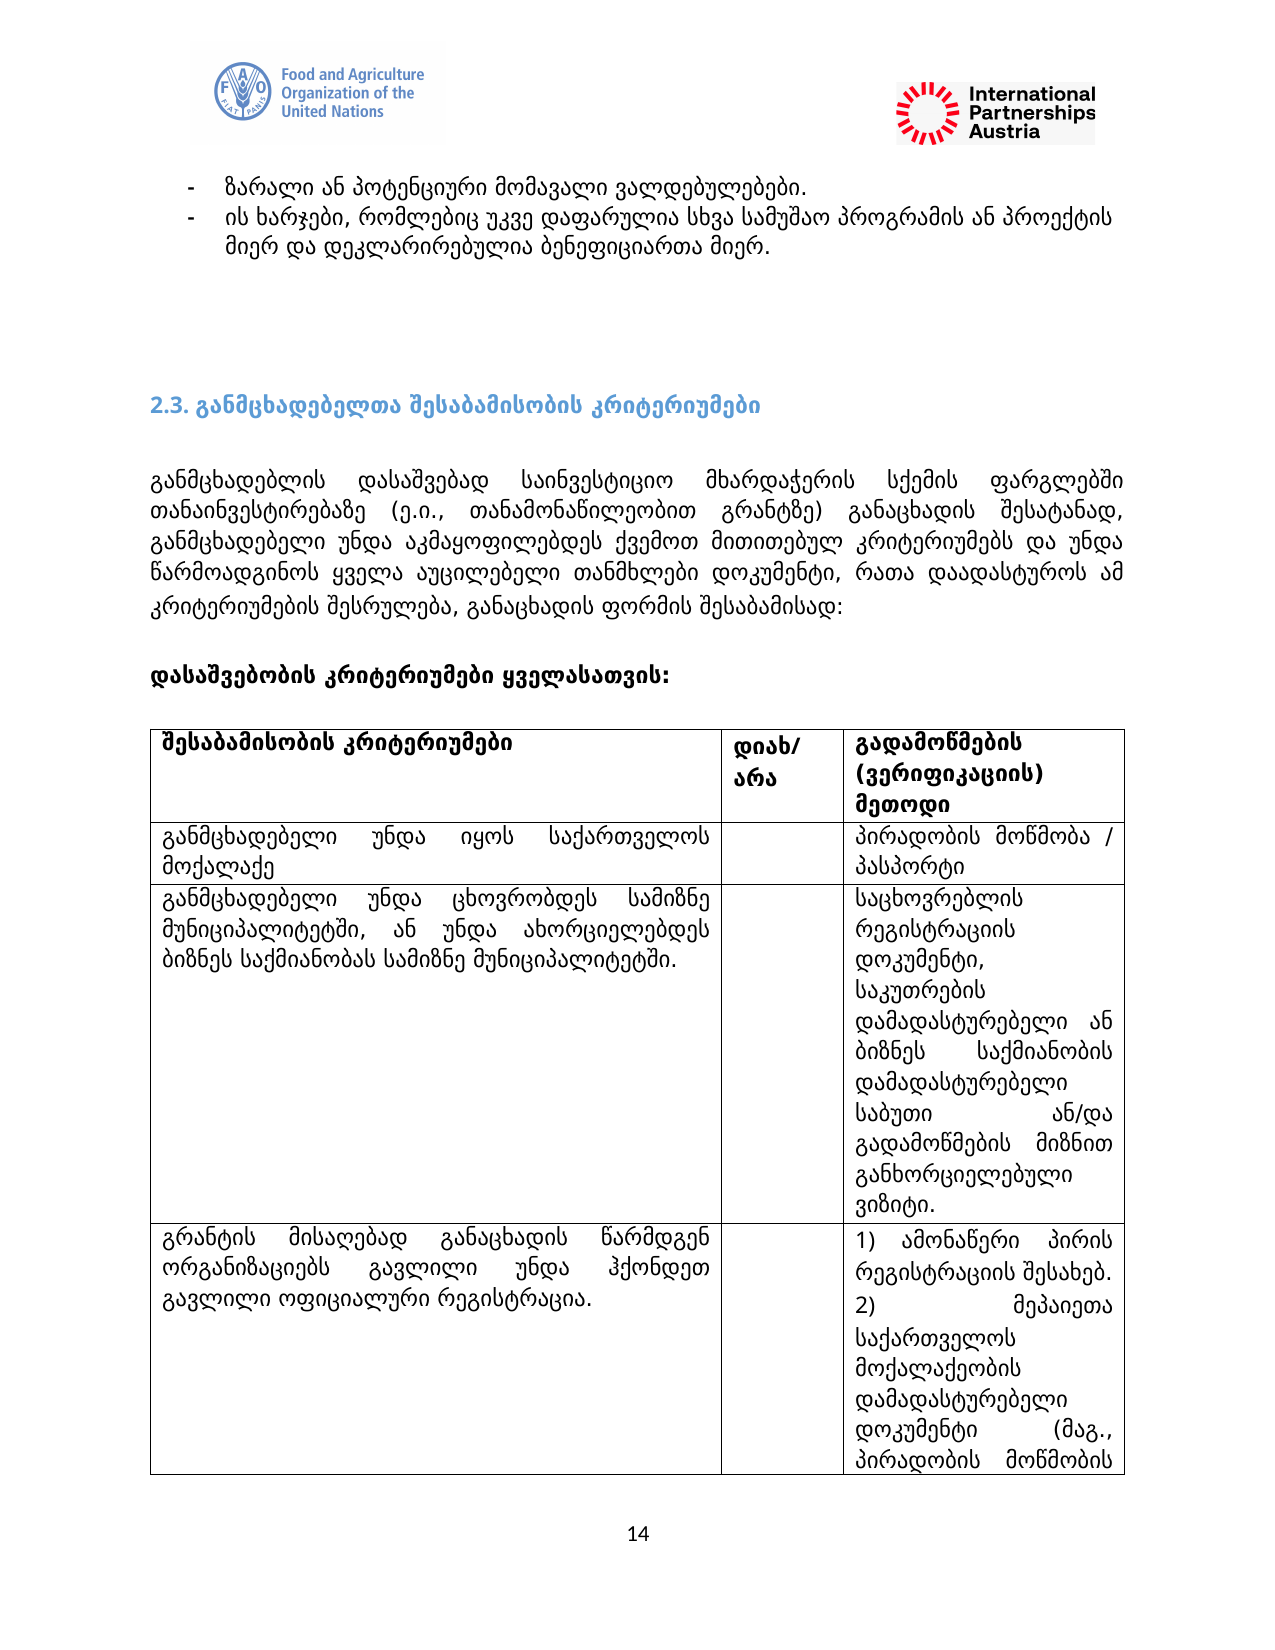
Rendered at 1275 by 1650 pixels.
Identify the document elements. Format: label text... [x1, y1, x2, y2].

picture [190, 41, 447, 145]
table_header შესაბამისობის კრიტერიუმები [151, 730, 721, 822]
table_cell [722, 823, 843, 884]
text დასაშვებობის კრიტერიუმები ყველასათვის: [150, 662, 1125, 689]
text განმცხადებლის დასაშვებად საინვესტიციო მხარდაჭერის სქემის ფარგლებში თანაინვესტირებაზე (ე.ი., თანამონაწილეობით გრანტზე) განაცხადის შესატანად, განმცხადებელი უნდა აკმაყოფილებდეს ქვემოთ მითითებულ კრიტერიუმებს და უნდა წარმოადგინოს ყველა აუცილებელი თანმხლები დოკუმენტი, რათა დაადასტუროს ამ კრიტერიუმების შესრულება, განაცხადის ფორმის შესაბამისად: [150, 467, 1125, 621]
list ის ხარჯები, რომლებიც უკვე დაფარულია სხვა სამუშაო პროგრამის ან პროექტის მიერ და დეკლარირებულია ბენეფიციართა მიერ. [187, 203, 1125, 260]
table_header დიახ/არა [722, 730, 843, 822]
list ზარალი ან პოტენციური მომავალი ვალდებულებები. [187, 173, 1125, 201]
table_cell გრანტის მისაღებად განაცხადის წარმდგენ ორგანიზაციებს გავლილი უნდა ჰქონდეთ გავლილი ოფიციალური რეგისტრაცია. [151, 1224, 721, 1474]
table_cell პირადობის მოწმობა / პასპორტი [844, 823, 1124, 884]
table_cell 1) ამონაწერი პირის რეგისტრაციის შესახებ. 2) მეპაიეთა საქართველოს მოქალაქეობის დამადასტურებელი დოკუმენტი (მაგ., პირადობის მოწმობის ან პასპორტის ასლი). [844, 1224, 1124, 1474]
table_cell განმცხადებელი უნდა იყოს საქართველოს მოქალაქე [151, 823, 721, 884]
table_header გადამოწმების (ვერიფიკაციის) მეთოდი [844, 730, 1124, 822]
table_cell [722, 885, 843, 1223]
picture [896, 82, 1096, 145]
table_cell განმცხადებელი უნდა ცხოვრობდეს სამიზნე მუნიციპალიტეტში, ან უნდა ახორციელებდეს ბიზნეს საქმიანობას სამიზნე მუნიციპალიტეტში. [151, 885, 721, 1223]
table_cell საცხოვრებლის რეგისტრაციის დოკუმენტი, საკუთრების დამადასტურებელი ან ბიზნეს საქმიანობის დამადასტურებელი საბუთი ან/და გადამოწმების მიზნით განხორციელებული ვიზიტი. [844, 885, 1124, 1223]
table_cell [722, 1224, 843, 1474]
subtitle 2.3. განმცხადებელთა შესაბამისობის კრიტერიუმები [150, 389, 1125, 421]
